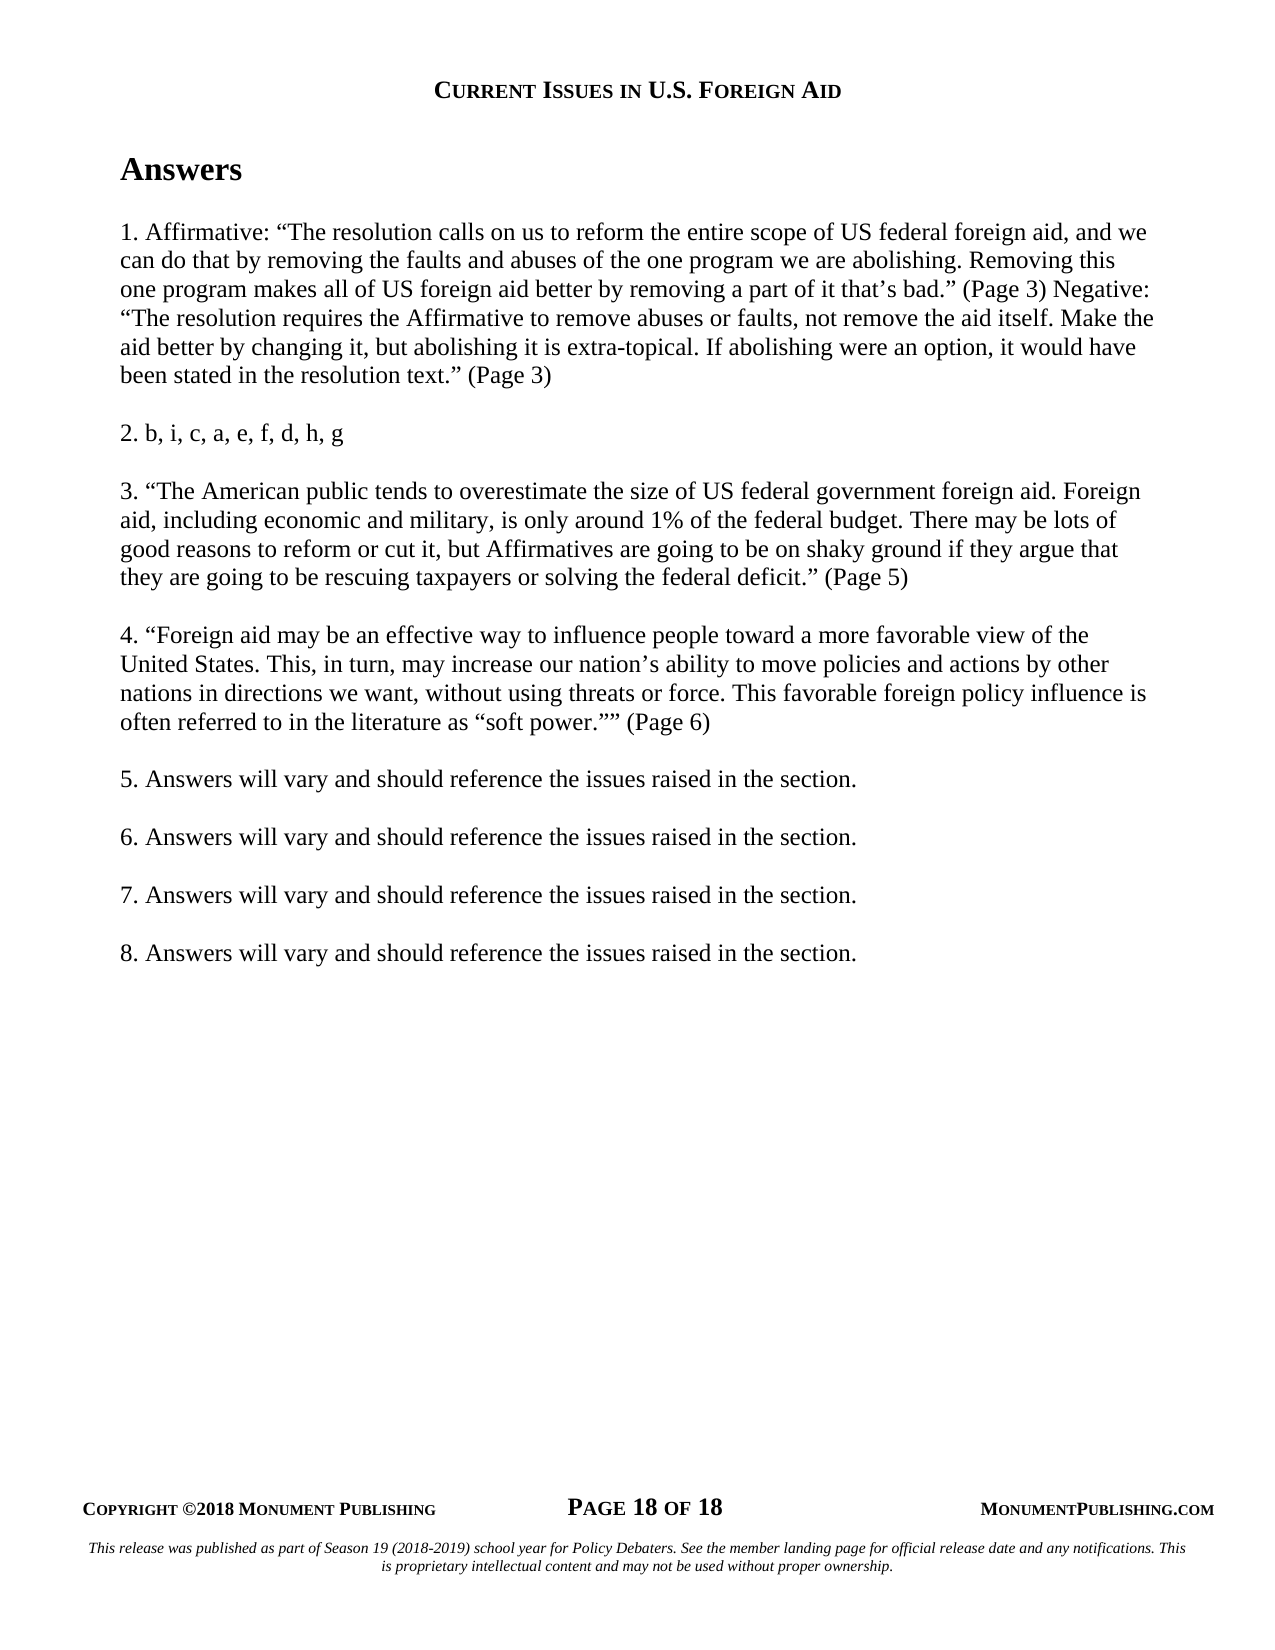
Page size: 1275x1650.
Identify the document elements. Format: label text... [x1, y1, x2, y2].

text Answers [120, 149, 1155, 187]
text 7. Answers will vary and should reference the issues raised in the section. [120, 880, 1155, 909]
text 5. Answers will vary and should reference the issues raised in the section. [120, 764, 1155, 793]
text 8. Answers will vary and should reference the issues raised in the section. [120, 938, 1155, 967]
text 4. “Foreign aid may be an effective way to influence people toward a more favorable view of the United States. This, in turn, may increase our nation’s ability to move policies and actions by other nations in directions we want, without using threats or force. This favorable foreign policy influence is often referred to in the literature as “soft power.”” (Page 6) [120, 620, 1155, 735]
text 3. “The American public tends to overestimate the size of US federal government foreign aid. Foreign aid, including economic and military, is only around 1% of the federal budget. There may be lots of good reasons to reform or cut it, but Affirmatives are going to be on shaky ground if they argue that they are going to be rescuing taxpayers or solving the federal deficit.” (Page 5) [120, 476, 1155, 591]
text 6. Answers will vary and should reference the issues raised in the section. [120, 822, 1155, 851]
text 1. Affirmative: “The resolution calls on us to reform the entire scope of US federal foreign aid, and we can do that by removing the faults and abuses of the one program we are abolishing. Removing this one program makes all of US foreign aid better by removing a part of it that’s bad.” (Page 3) Negative: “The resolution requires the Affirmative to remove abuses or faults, not remove the aid itself. Make the aid better by changing it, but abolishing it is extra-topical. If abolishing were an option, it would have been stated in the resolution text.” (Page 3) [120, 217, 1155, 389]
text 2. b, i, c, a, e, f, d, h, g [120, 418, 1155, 447]
